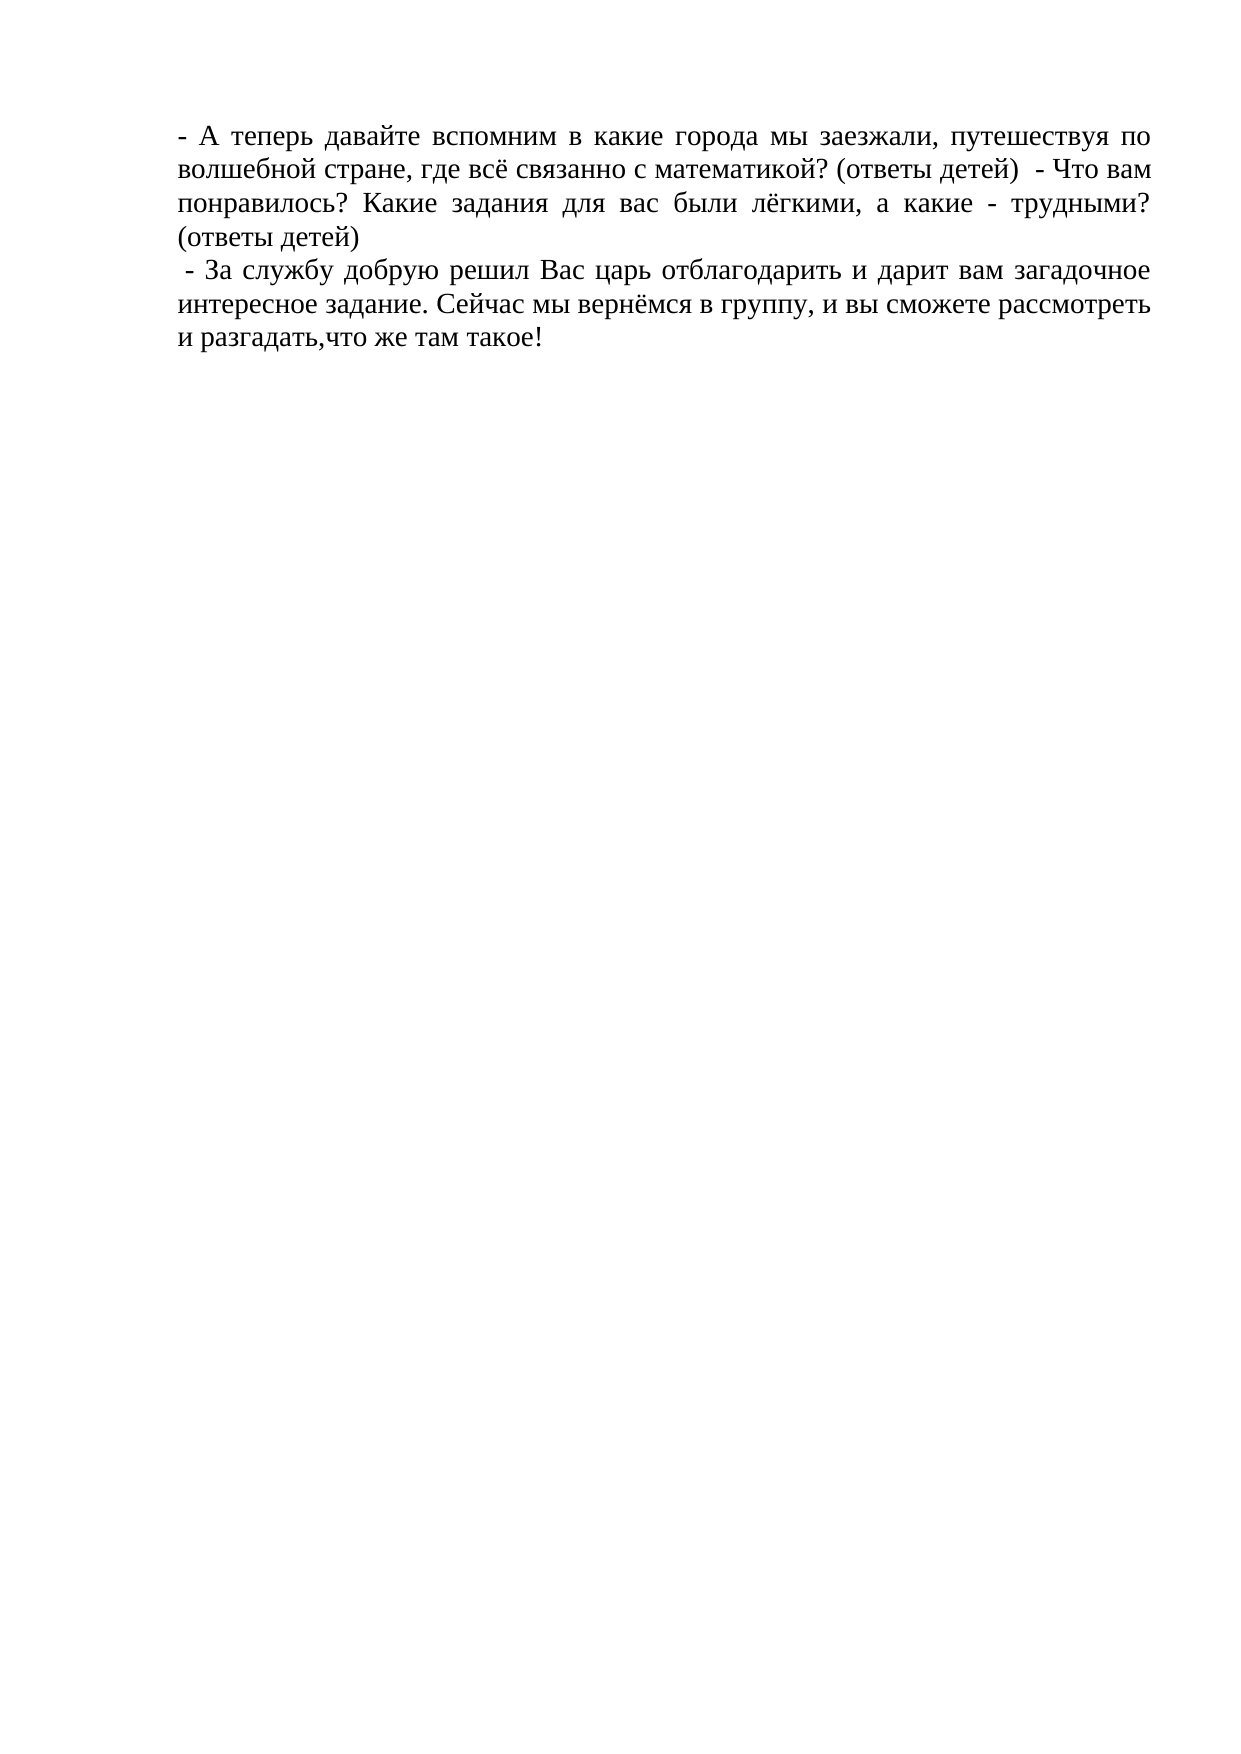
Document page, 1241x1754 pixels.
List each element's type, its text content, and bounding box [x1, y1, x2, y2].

text - А теперь давайте вспомним в какие города мы заезжали, путешествуя по волшебной стране, где всё связанно с математикой? (ответы детей) - Что вам понравилось? Какие задания для вас были лёгкими, а какие - трудными? (ответы детей) [177, 118, 1152, 252]
text - За службу добрую решил Вас царь отблагодарить и дарит вам загадочное интересное задание. Сейчас мы вернёмся в группу, и вы сможете рассмотреть и разгадать,что же там такое! [177, 252, 1152, 353]
